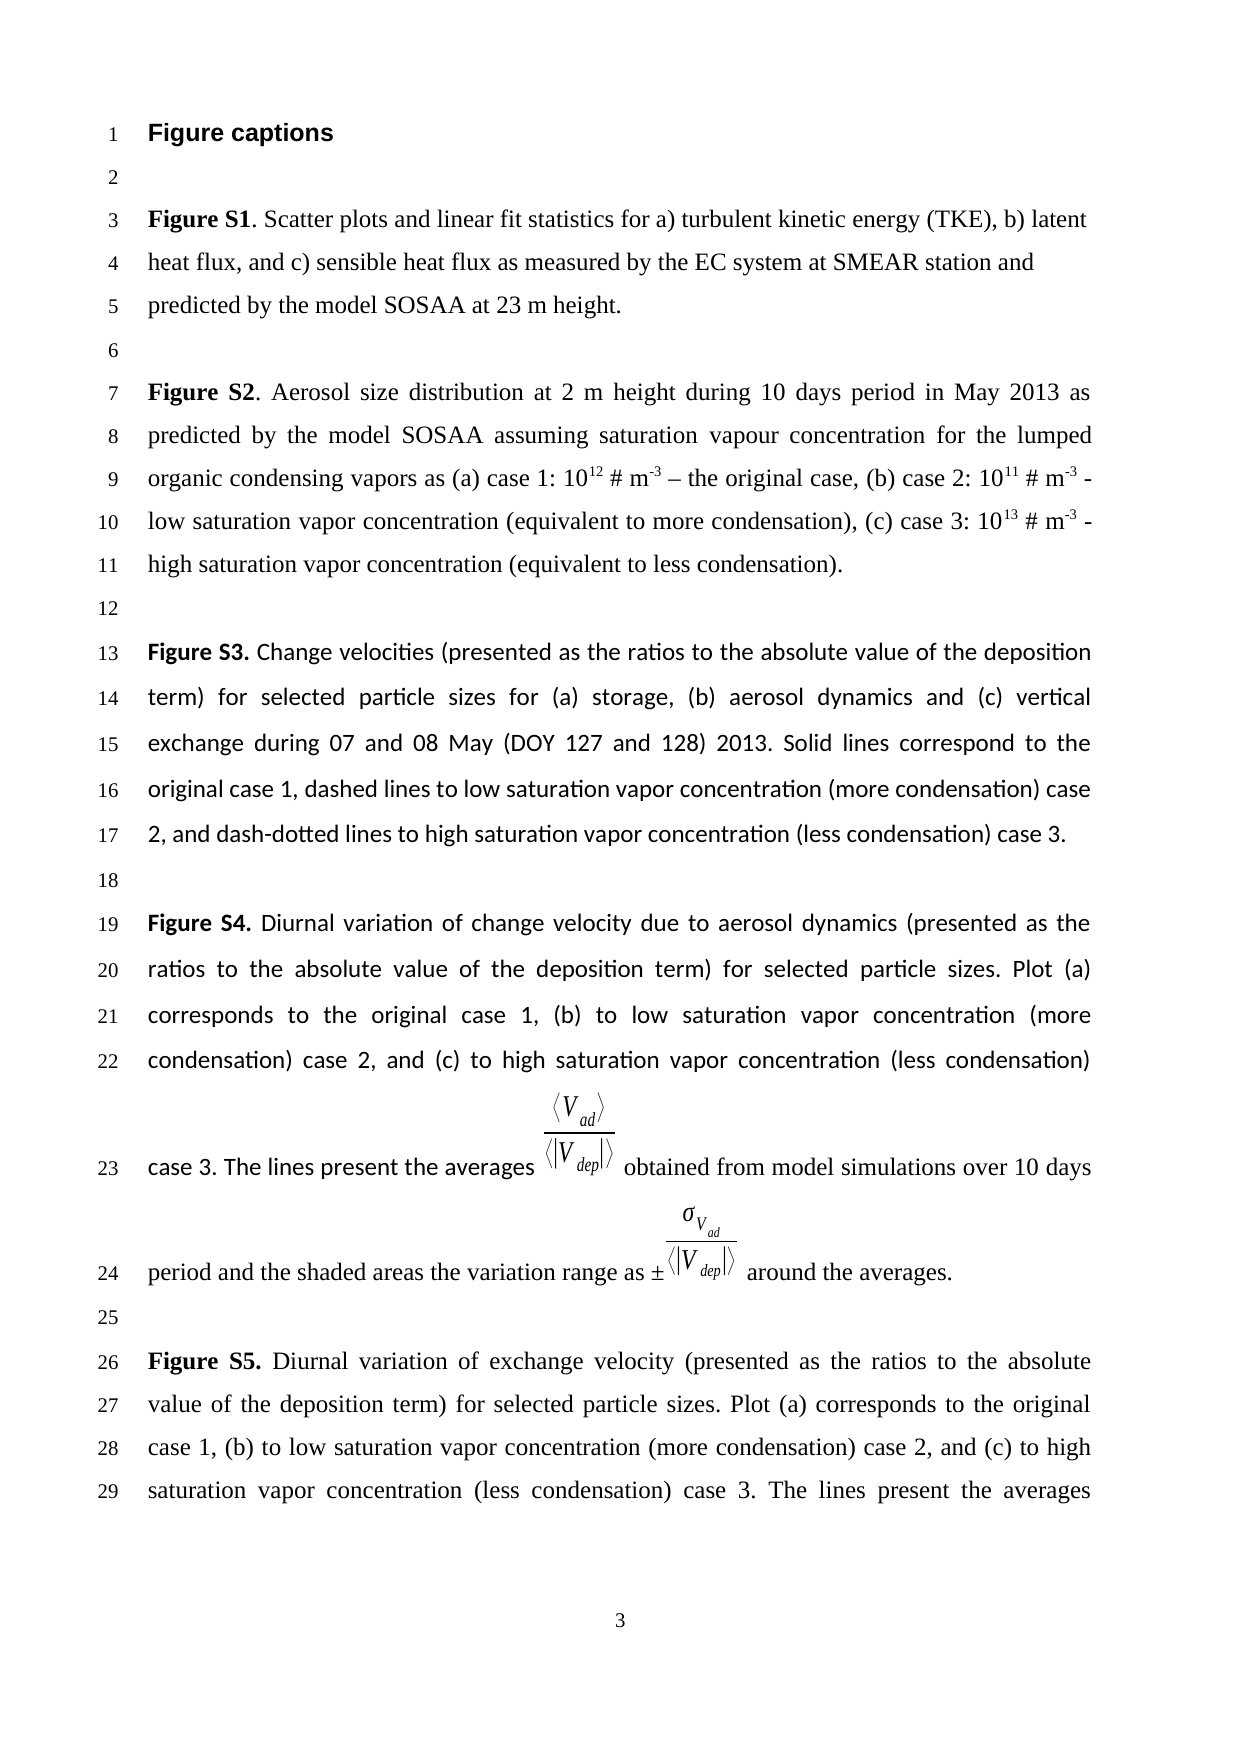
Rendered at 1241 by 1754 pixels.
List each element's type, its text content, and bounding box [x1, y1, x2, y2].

text Figure S1. Scatter plots and linear fit statistics for a) turbulent kinetic energy (TKE), b) latent heat flux, and c) sensible heat flux as measured by the EC system at SMEAR station and predicted by the model SOSAA at 23 m height. [148, 204, 1092, 319]
text Figure S3. Change velocities (presented as the ratios to the absolute value of the deposition term) for selected particle sizes for (a) storage, (b) aerosol dynamics and (c) vertical exchange during 07 and 08 May (DOY 127 and 128) 2013. Solid lines correspond to the original case 1, dashed lines to low saturation vapor concentration (more condensation) case 2, and dash-dotted lines to high saturation vapor concentration (less condensation) case 3. [148, 636, 1092, 849]
text Figure captions [148, 118, 1092, 147]
text Figure S2. Aerosol size distribution at 2 m height during 10 days period in May 2013 as predicted by the model SOSAA assuming saturation vapour concentration for the lumped organic condensing vapors as (a) case 1: 1012 # m-3 – the original case, (b) case 2: 1011 # m-3 - low saturation vapor concentration (equivalent to more condensation), (c) case 3: 1013 # m-3 - high saturation vapor concentration (equivalent to less condensation). [148, 377, 1092, 578]
text Figure S4. Diurnal variation of change velocity due to aerosol dynamics (presented as the ratios to the absolute value of the deposition term) for selected particle sizes. Plot (a) corresponds to the original case 1, (b) to low saturation vapor concentration (more condensation) case 2, and (c) to high saturation vapor concentration (less condensation) case 3. The lines present the averages obtained from model simulations over 10 days period and the shaded areas the variation range as ± around the averages. [148, 907, 1092, 1286]
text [148, 1346, 1092, 1504]
